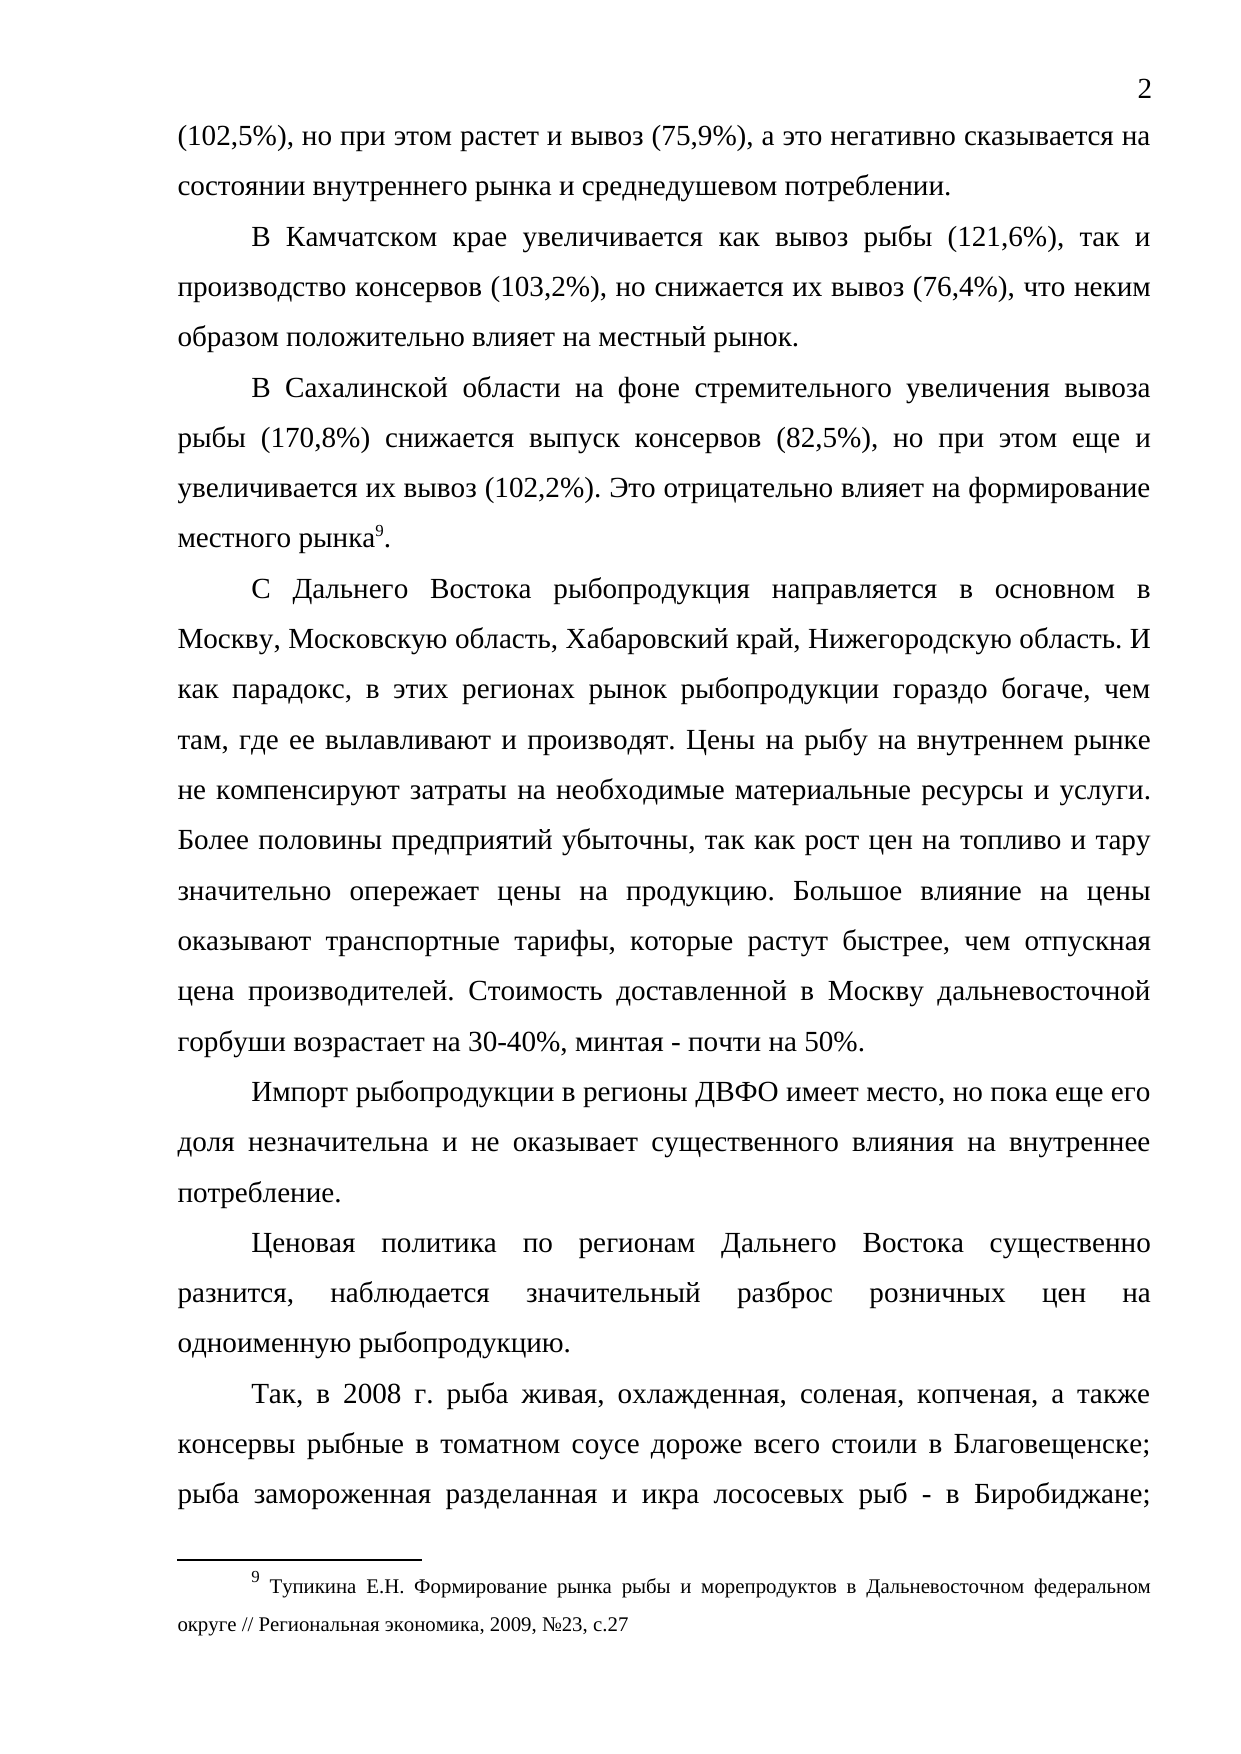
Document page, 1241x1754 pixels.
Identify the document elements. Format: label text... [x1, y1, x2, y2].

text Ценовая политика по регионам Дальнего Востока существенно разнится, наблюдается значительный разброс розничных цен на одноименную рыбопродукцию. [177, 1225, 1152, 1359]
text Импорт рыбопродукции в регионы ДВФО имеет место, но пока еще его доля незначительна и не оказывает существенного влияния на внутреннее потребление. [177, 1074, 1152, 1208]
text В Сахалинской области на фоне стремительного увеличения вывоза рыбы (170,8%) снижается выпуск консервов (82,5%), но при этом еще и увеличивается их вывоз (102,2%). Это отрицательно влияет на формирование местного рынка. [177, 370, 1152, 554]
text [177, 118, 1152, 202]
text В Камчатском крае увеличивается как вывоз рыбы (121,6%), так и производство консервов (103,2%), но снижается их вывоз (76,4%), что неким образом положительно влияет на местный рынок. [177, 219, 1152, 353]
text С Дальнего Востока рыбопродукция направляется в основном в Москву, Московскую область, Хабаровский край, Нижегородскую область. И как парадокс, в этих регионах рынок рыбопродукции гораздо богаче, чем там, где ее вылавливают и производят. Цены на рыбу на внутреннем рынке не компенсируют затраты на необходимые материальные ресурсы и услуги. Более половины предприятий убыточны, так как рост цен на топливо и тару значительно опережает цены на продукцию. Большое влияние на цены оказывают транспортные тарифы, которые растут быстрее, чем отпускная цена производителей. Стоимость доставленной в Москву дальневосточной горбуши возрастает на 30-40%, минтая - почти на 50%. [177, 571, 1152, 1057]
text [177, 1376, 1152, 1510]
